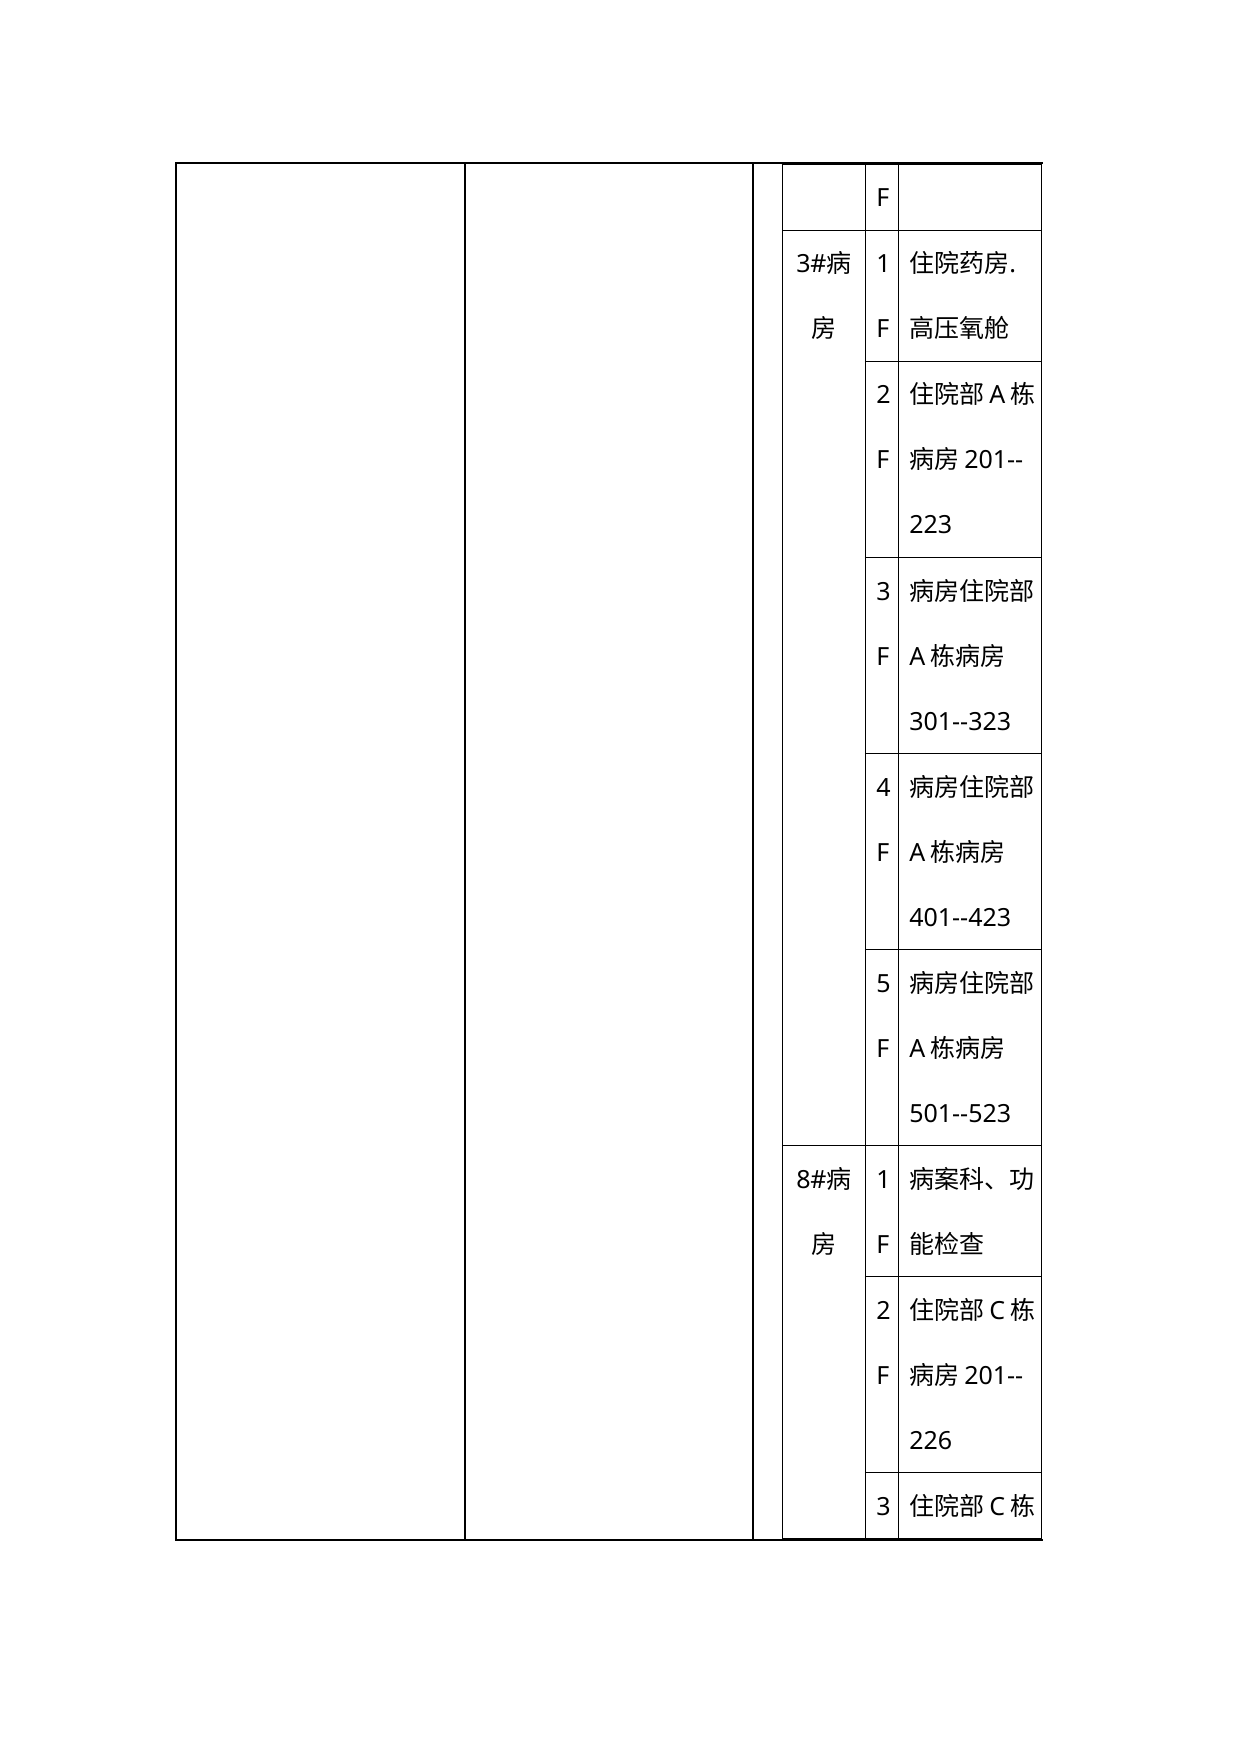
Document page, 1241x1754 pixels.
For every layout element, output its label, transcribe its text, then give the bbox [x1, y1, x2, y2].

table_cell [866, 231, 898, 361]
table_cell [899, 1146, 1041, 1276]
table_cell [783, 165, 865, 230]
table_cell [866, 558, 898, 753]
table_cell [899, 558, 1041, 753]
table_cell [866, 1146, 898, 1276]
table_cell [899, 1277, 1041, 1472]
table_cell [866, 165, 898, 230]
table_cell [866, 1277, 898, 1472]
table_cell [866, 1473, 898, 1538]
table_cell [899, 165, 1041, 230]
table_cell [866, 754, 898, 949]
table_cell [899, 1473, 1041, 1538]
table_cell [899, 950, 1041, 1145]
table_cell [466, 164, 752, 1539]
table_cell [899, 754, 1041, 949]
table_cell 1 [177, 164, 464, 1539]
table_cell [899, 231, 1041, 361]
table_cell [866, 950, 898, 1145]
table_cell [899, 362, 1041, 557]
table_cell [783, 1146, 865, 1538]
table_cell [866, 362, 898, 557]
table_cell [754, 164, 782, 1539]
